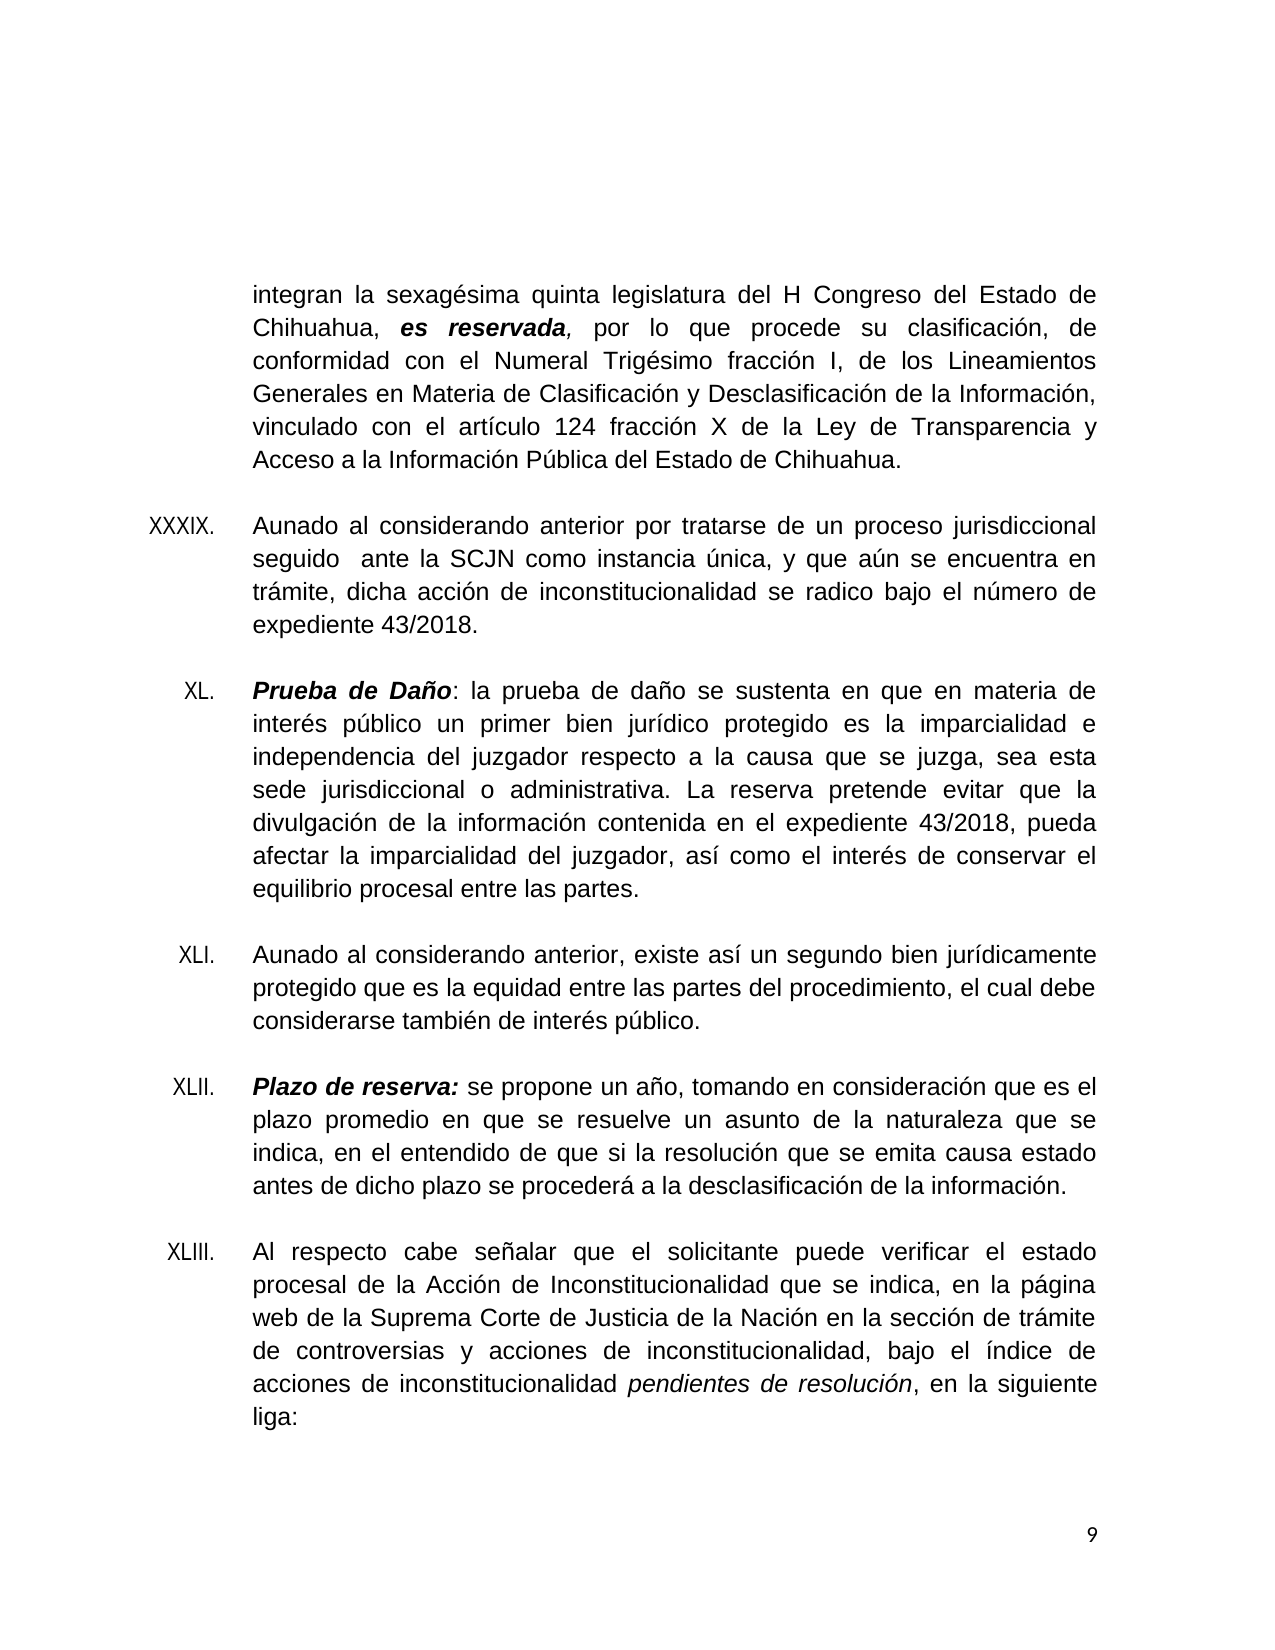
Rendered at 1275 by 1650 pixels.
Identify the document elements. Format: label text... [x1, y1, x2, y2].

list Prueba de Daño: la prueba de daño se sustenta en que en materia de interés público un primer bien jurídico protegido es la imparcialidad e independencia del juzgador respecto a la causa que se juzga, sea esta sede jurisdiccional o administrativa. La reserva pretende evitar que la divulgación de la información contenida en el expediente 43/2018, pueda afectar la imparcialidad del juzgador, así como el interés de conservar el equilibrio procesal entre las partes. [215, 676, 1098, 903]
list Al respecto cabe señalar que el solicitante puede verificar el estado procesal de la Acción de Inconstitucionalidad que se indica, en la página web de la Suprema Corte de Justicia de la Nación en la sección de trámite de controversias y acciones de inconstitucionalidad, bajo el índice de acciones de inconstitucionalidad pendientes de resolución, en la siguiente liga: [215, 1237, 1098, 1431]
list Aunado al considerando anterior por tratarse de un proceso jurisdiccional seguido ante la SCJN como instancia única, y que aún se encuentra en trámite, dicha acción de inconstitucionalidad se radico bajo el número de expediente 43/2018. [215, 511, 1098, 639]
list Aunado al considerando anterior, existe así un segundo bien jurídicamente protegido que es la equidad entre las partes del procedimiento, el cual debe considerarse también de interés público. [215, 940, 1098, 1035]
list integran la sexagésima quinta legislatura del H Congreso del Estado de Chihuahua, es reservada, por lo que procede su clasificación, de conformidad con el Numeral Trigésimo fracción I, de los Lineamientos Generales en Materia de Clasificación y Desclasificación de la Información, vinculado con el artículo 124 fracción X de la Ley de Transparencia y Acceso a la Información Pública del Estado de Chihuahua. [252, 280, 1098, 473]
list Plazo de reserva: se propone un año, tomando en consideración que es el plazo promedio en que se resuelve un asunto de la naturaleza que se indica, en el entendido de que si la resolución que se emita causa estado antes de dicho plazo se procederá a la desclasificación de la información. [215, 1072, 1098, 1200]
